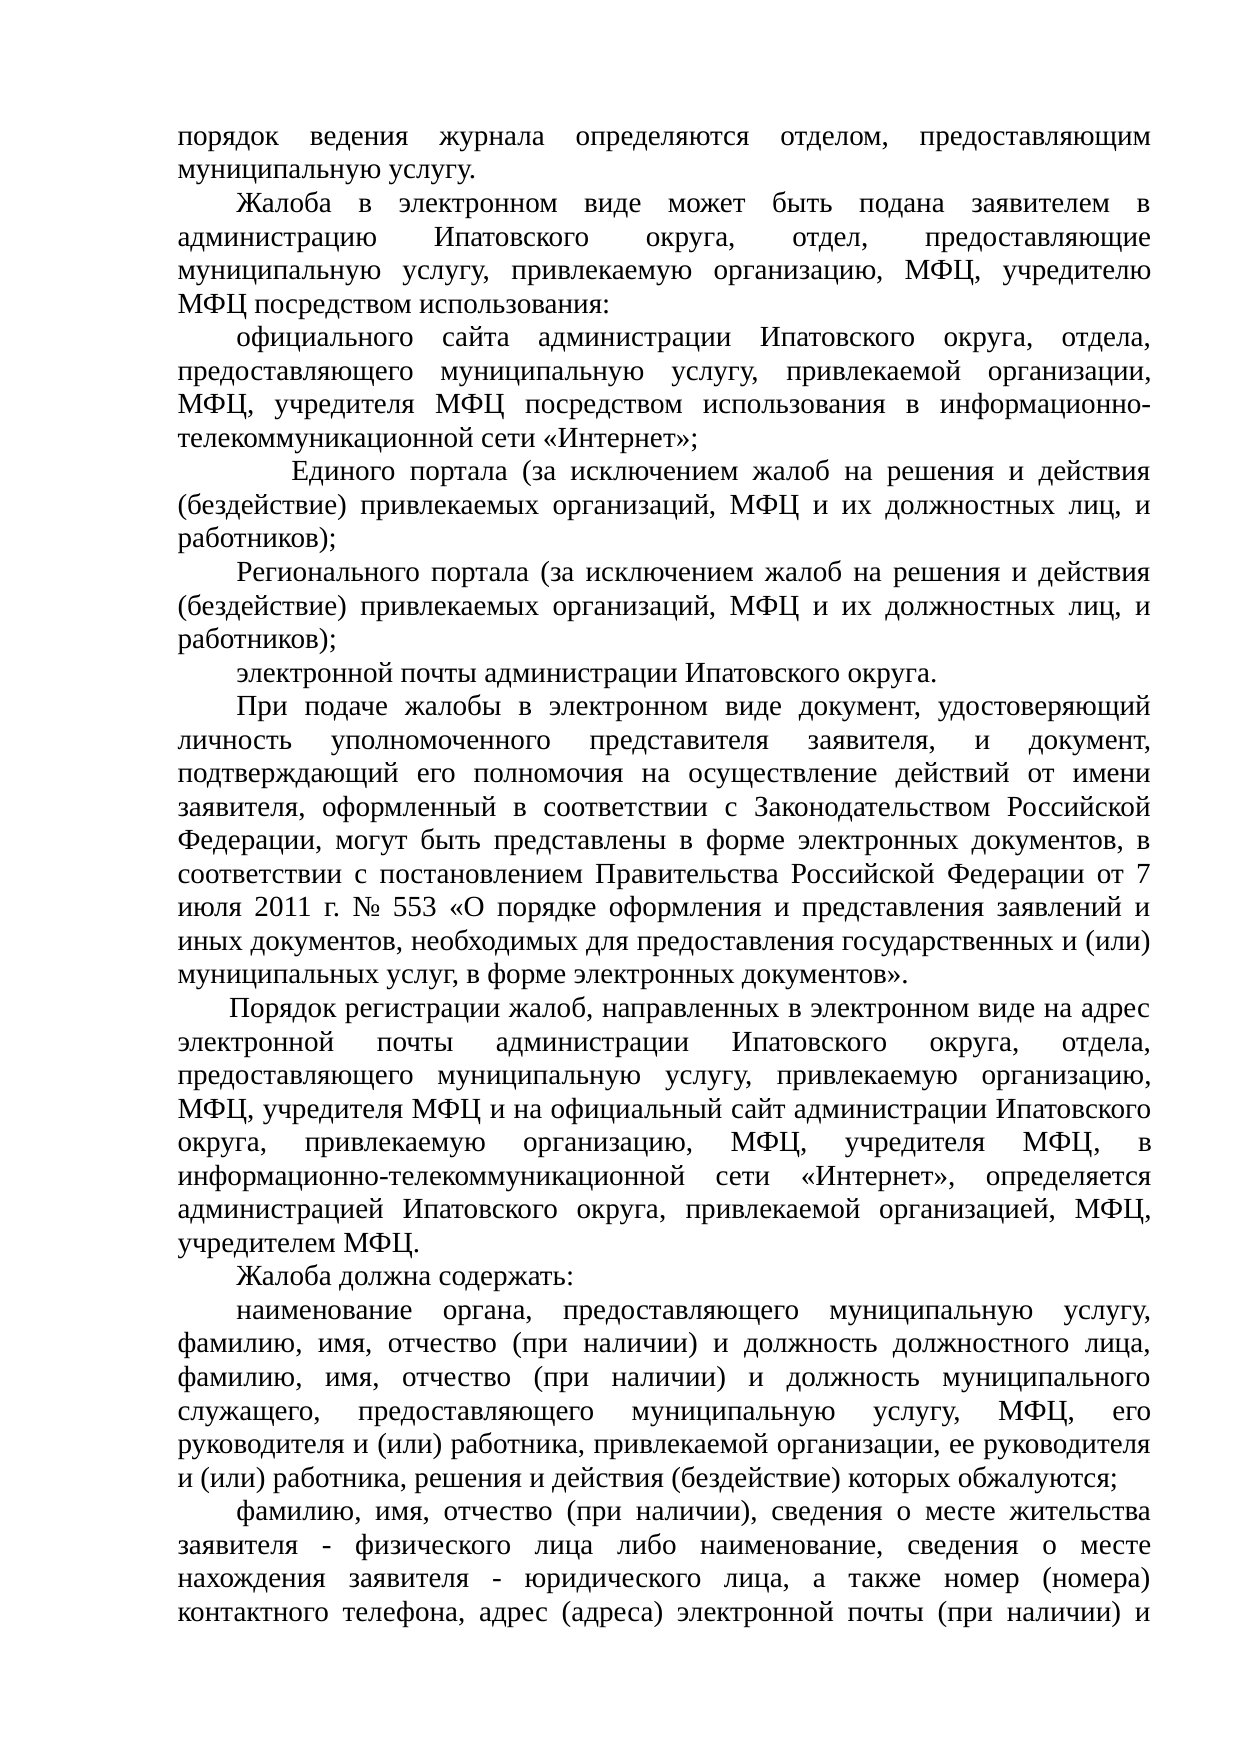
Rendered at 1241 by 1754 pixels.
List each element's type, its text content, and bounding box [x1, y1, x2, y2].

text При подаче жалобы в электронном виде документ, удостоверяющий личность уполномоченного представителя заявителя, и документ, подтверждающий его полномочия на осуществление действий от имени заявителя, оформленный в соответствии с Законодательством Российской Федерации, могут быть представлены в форме электронных документов, в соответствии с постановлением Правительства Российской Федерации от 7 июля 2011 г. № 553 «О порядке оформления и представления заявлений и иных документов, необходимых для предоставления государственных и (или) муниципальных услуг, в форме электронных документов». [177, 688, 1152, 990]
text официального сайта администрации Ипатовского округа, отдела, предоставляющего муниципальную услугу, привлекаемой организации, МФЦ, учредителя МФЦ посредством использования в информационно-телекоммуникационной сети «Интернет»; [177, 319, 1152, 453]
text Порядок регистрации жалоб, направленных в электронном виде на адрес электронной почты администрации Ипатовского округа, отдела, предоставляющего муниципальную услугу, привлекаемую организацию, МФЦ, учредителя МФЦ и на официальный сайт администрации Ипатовского округа, привлекаемую организацию, МФЦ, учредителя МФЦ, в информационно-телекоммуникационной сети «Интернет», определяется администрацией Ипатовского округа, привлекаемой организацией, МФЦ, учредителем МФЦ. [177, 990, 1152, 1258]
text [177, 1493, 1152, 1627]
text Регионального портала (за исключением жалоб на решения и действия (бездействие) привлекаемых организаций, МФЦ и их должностных лиц, и работников); [177, 554, 1152, 655]
text наименование органа, предоставляющего муниципальную услугу, фамилию, имя, отчество (при наличии) и должность должностного лица, фамилию, имя, отчество (при наличии) и должность муниципального служащего, предоставляющего муниципальную услугу, МФЦ, его руководителя и (или) работника, привлекаемой организации, ее руководителя и (или) работника, решения и действия (бездействие) которых обжалуются; [177, 1292, 1152, 1493]
text Жалоба в электронном виде может быть подана заявителем в администрацию Ипатовского округа, отдел, предоставляющие муниципальную услугу, привлекаемую организацию, МФЦ, учредителю МФЦ посредством использования: [177, 185, 1152, 319]
text Единого портала (за исключением жалоб на решения и действия (бездействие) привлекаемых организаций, МФЦ и их должностных лиц, и работников); [177, 453, 1152, 554]
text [177, 118, 1152, 185]
text электронной почты администрации Ипатовского округа. [177, 655, 1152, 688]
text Жалоба должна содержать: [177, 1258, 1152, 1292]
